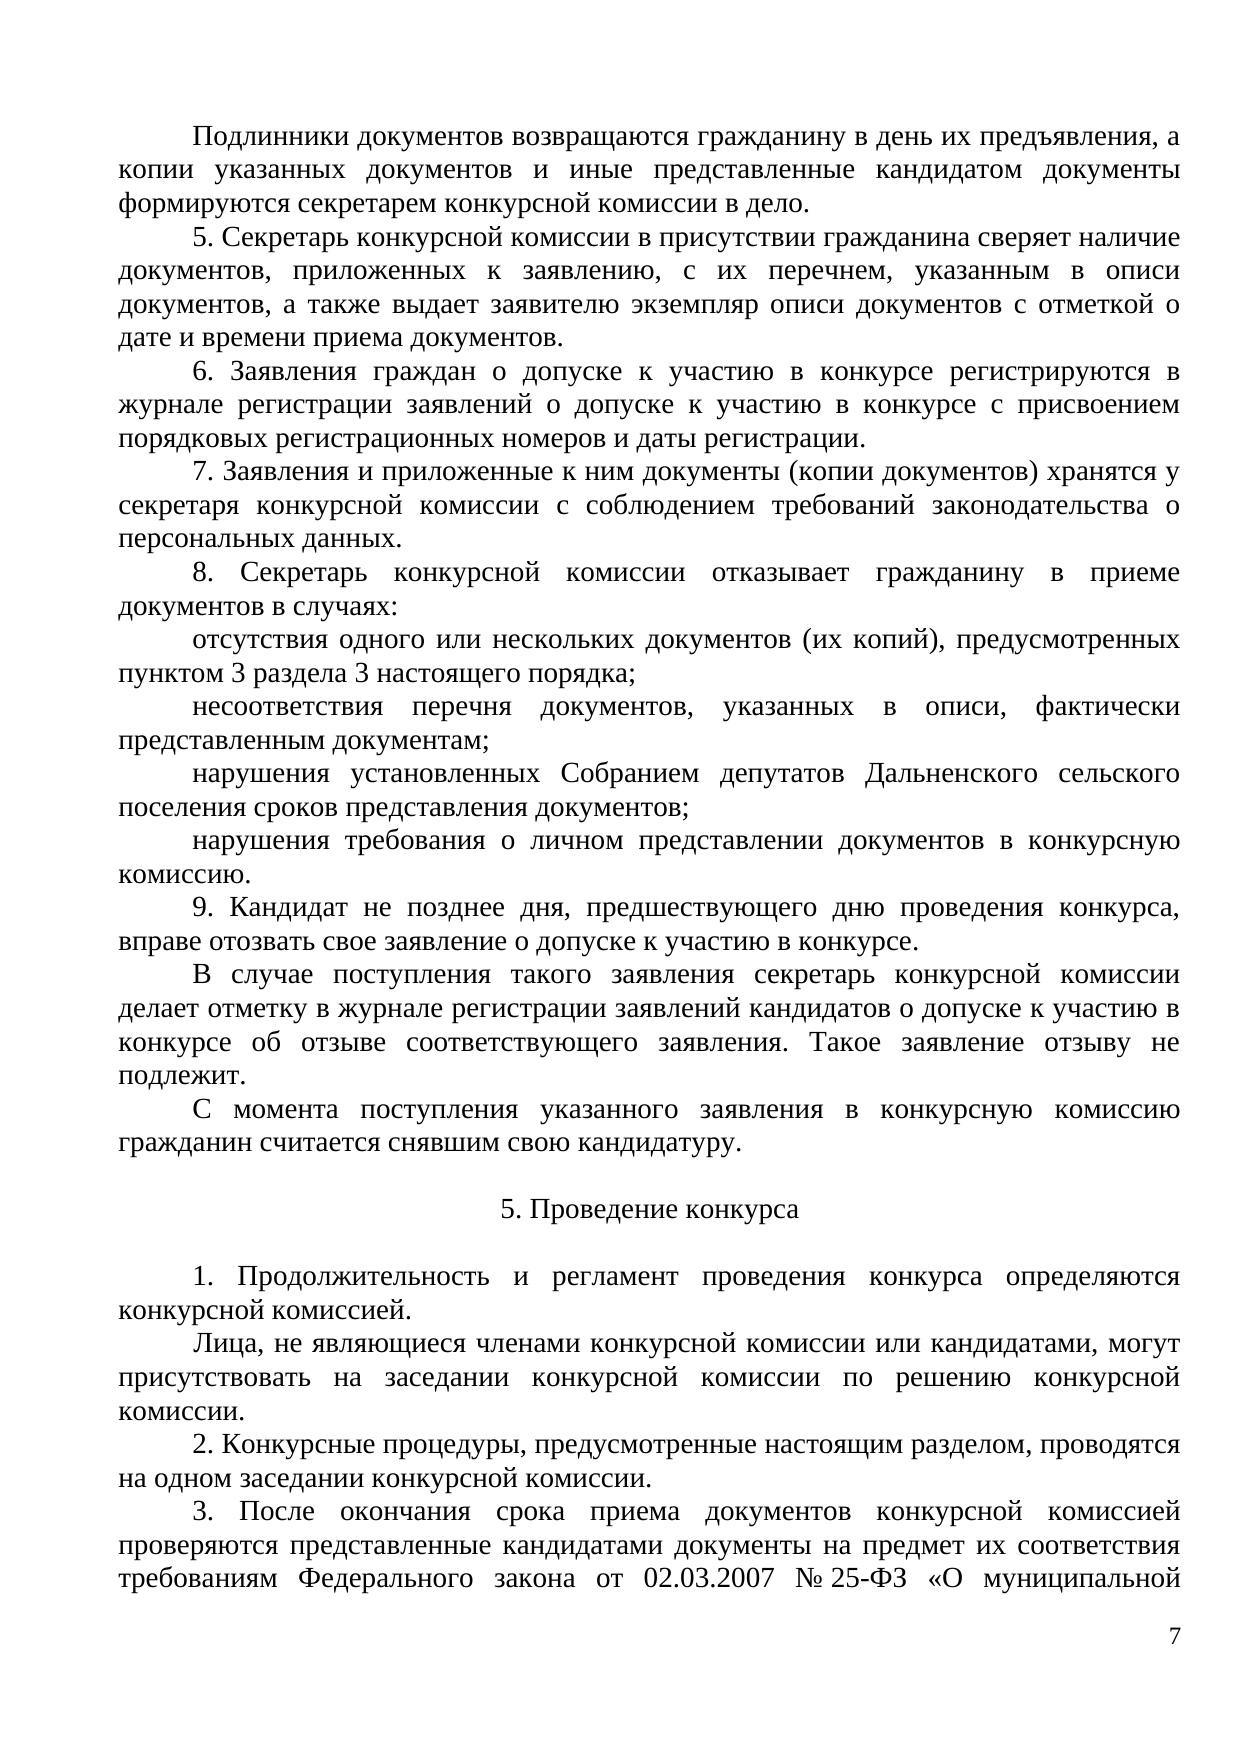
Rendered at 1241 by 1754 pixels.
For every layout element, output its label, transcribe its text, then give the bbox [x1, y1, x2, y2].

text Подлинники документов возвращаются гражданину в день их предъявления, а копии указанных документов и иные представленные кандидатом документы формируются секретарем конкурсной комиссии в дело. [118, 118, 1181, 219]
text В случае поступления такого заявления секретарь конкурсной комиссии делает отметку в журнале регистрации заявлений кандидатов о допуске к участию в конкурсе об отзыве соответствующего заявления. Такое заявление отзыву не подлежит. [118, 957, 1181, 1091]
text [118, 1493, 1181, 1594]
text 7. Заявления и приложенные к ним документы (копии документов) хранятся у секретаря конкурсной комиссии с соблюдением требований законодательства о персональных данных. [118, 453, 1181, 554]
text несоответствия перечня документов, указанных в описи, фактически представленным документам; [118, 688, 1181, 755]
text 5. Секретарь конкурсной комиссии в присутствии гражданина сверяет наличие документов, приложенных к заявлению, с их перечнем, указанным в описи документов, а также выдает заявителю экземпляр описи документов с отметкой о дате и времени приема документов. [118, 219, 1181, 353]
text нарушения установленных Собранием депутатов Дальненского сельского поселения сроков представления документов; [118, 755, 1181, 822]
text 8. Секретарь конкурсной комиссии отказывает гражданину в приеме документов в случаях: [118, 554, 1181, 621]
text 6. Заявления граждан о допуске к участию в конкурсе регистрируются в журнале регистрации заявлений о допуске к участию в конкурсе с присвоением порядковых регистрационных номеров и даты регистрации. [118, 353, 1181, 453]
text 2. Конкурсные процедуры, предусмотренные настоящим разделом, проводятся на одном заседании конкурсной комиссии. [118, 1426, 1181, 1493]
text С момента поступления указанного заявления в конкурсную комиссию гражданин считается снявшим свою кандидатуру. [118, 1091, 1181, 1158]
text отсутствия одного или нескольких документов (их копий), предусмотренных пунктом 3 раздела 3 настоящего порядка; [118, 621, 1181, 688]
list 5. Проведение конкурса [118, 1191, 1181, 1225]
text 1. Продолжительность и регламент проведения конкурса определяются конкурсной комиссией. [118, 1258, 1181, 1326]
text нарушения требования о личном представлении документов в конкурсную комиссию. [118, 822, 1181, 889]
text Лица, не являющиеся членами конкурсной комиссии или кандидатами, могут присутствовать на заседании конкурсной комиссии по решению конкурсной комиссии. [118, 1326, 1181, 1426]
text 9. Кандидат не позднее дня, предшествующего дню проведения конкурса, вправе отозвать свое заявление о допуске к участию в конкурсе. [118, 889, 1181, 957]
